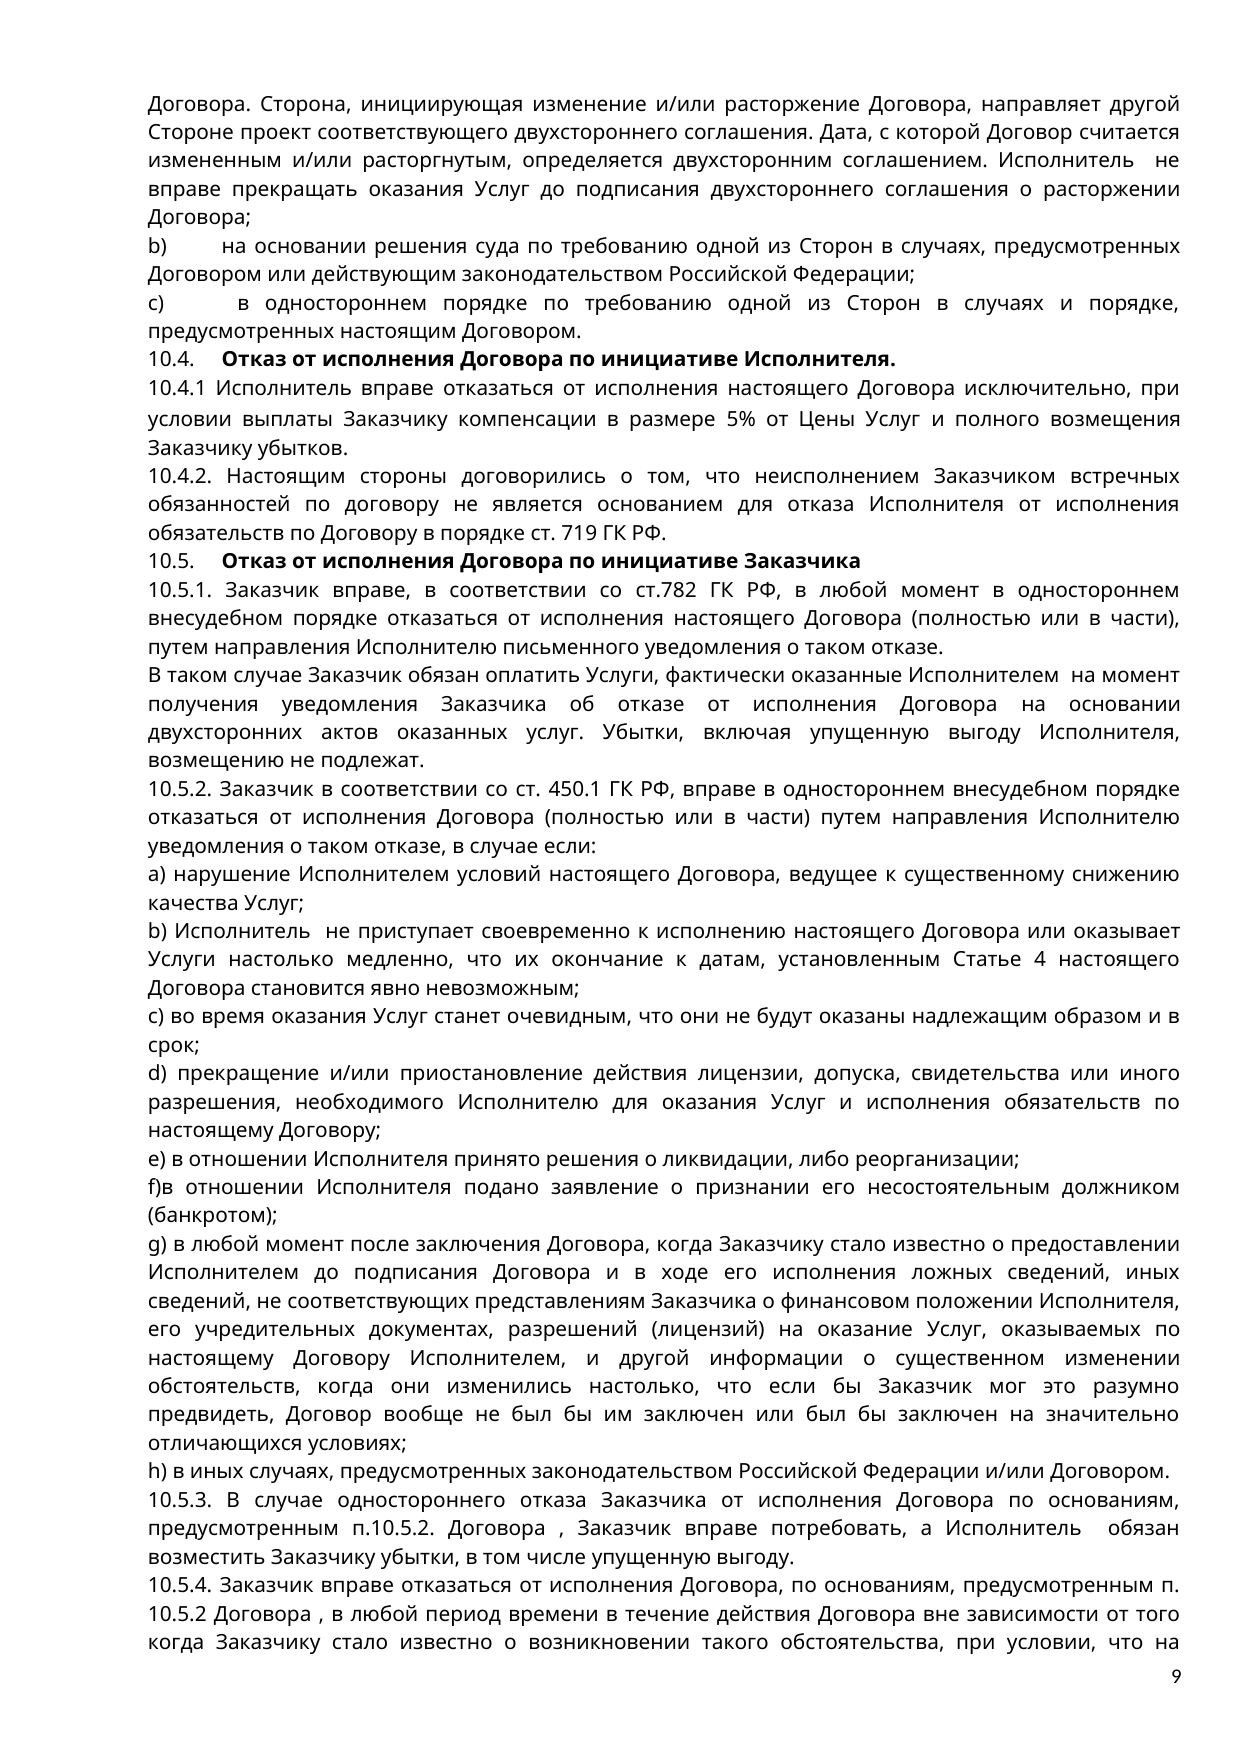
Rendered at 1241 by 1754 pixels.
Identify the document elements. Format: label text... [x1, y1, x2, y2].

text В таком случае Заказчик обязан оплатить Услуги, фактически оказанные Исполнителем на момент получения уведомления Заказчика об отказе от исполнения Договора на основании двухсторонних актов оказанных услуг. Убытки, включая упущенную выгоду Исполнителя, возмещению не подлежат. [148, 660, 1181, 774]
text a) нарушение Исполнителем условий настоящего Договора, ведущее к существенному снижению качества Услуг; [148, 859, 1181, 916]
text b) Исполнитель не приступает своевременно к исполнению настоящего Договора или оказывает Услуги настолько медленно, что их окончание к датам, установленным Статье 4 настоящего Договора становится явно невозможным; [148, 916, 1181, 1001]
text d) прекращение и/или приостановление действия лицензии, допуска, свидетельства или иного разрешения, необходимого Исполнителю для оказания Услуг и исполнения обязательств по настоящему Договору; [148, 1058, 1181, 1144]
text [148, 1570, 1181, 1656]
text h) в иных случаях, предусмотренных законодательством Российской Федерации и/или Договором. [148, 1456, 1181, 1485]
text 10.4.1 Исполнитель вправе отказаться от исполнения настоящего Договора исключительно, при условии выплаты Заказчику компенсации в размере 5% от Цены Услуг и полного возмещения Заказчику убытков. [148, 373, 1181, 461]
text e) в отношении Исполнителя принято решения о ликвидации, либо реорганизации; [148, 1144, 1181, 1172]
text f)в отношении Исполнителя подано заявление о признании его несостоятельным должником (банкротом); [148, 1172, 1181, 1229]
list на основании решения суда по требованию одной из Сторон в случаях, предусмотренных Договором или действующим законодательством Российской Федерации; [148, 231, 1181, 288]
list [148, 89, 1181, 231]
text 10.5.2. Заказчик в соответствии со ст. 450.1 ГК РФ, вправе в одностороннем внесудебном порядке отказаться от исполнения Договора (полностью или в части) путем направления Исполнителю уведомления о таком отказе, в случае если: [148, 774, 1181, 859]
list в одностороннем порядке по требованию одной из Сторон в случаях и порядке, предусмотренных настоящим Договором. [148, 288, 1181, 344]
text g) в любой момент после заключения Договора, когда Заказчику стало известно о предоставлении Исполнителем до подписания Договора и в ходе его исполнения ложных сведений, иных сведений, не соответствующих представлениям Заказчика о финансовом положении Исполнителя, его учредительных документах, разрешений (лицензий) на оказание Услуг, оказываемых по настоящему Договору Исполнителем, и другой информации о существенном изменении обстоятельств, когда они изменились настолько, что если бы Заказчик мог это разумно предвидеть, Договор вообще не был бы им заключен или был бы заключен на значительно отличающихся условиях; [148, 1229, 1181, 1456]
text 10.5.1. Заказчик вправе, в соответствии со ст.782 ГК РФ, в любой момент в одностороннем внесудебном порядке отказаться от исполнения настоящего Договора (полностью или в части), путем направления Исполнителю письменного уведомления о таком отказе. [148, 575, 1181, 660]
text 10.5.3. В случае одностороннего отказа Заказчика от исполнения Договора по основаниям, предусмотренным п.10.5.2. Договора , Заказчик вправе потребовать, а Исполнитель обязан возместить Заказчику убытки, в том числе упущенную выгоду. [148, 1485, 1181, 1570]
list Отказ от исполнения Договора по инициативе Заказчика [148, 546, 1181, 575]
list Отказ от исполнения Договора по инициативе Исполнителя. [148, 344, 1181, 373]
text c) во время оказания Услуг станет очевидным, что они не будут оказаны надлежащим образом и в срок; [148, 1001, 1181, 1058]
text 10.4.2. Настоящим стороны договорились о том, что неисполнением Заказчиком встречных обязанностей по договору не является основанием для отказа Исполнителя от исполнения обязательств по Договору в порядке ст. 719 ГК РФ. [148, 461, 1181, 546]
